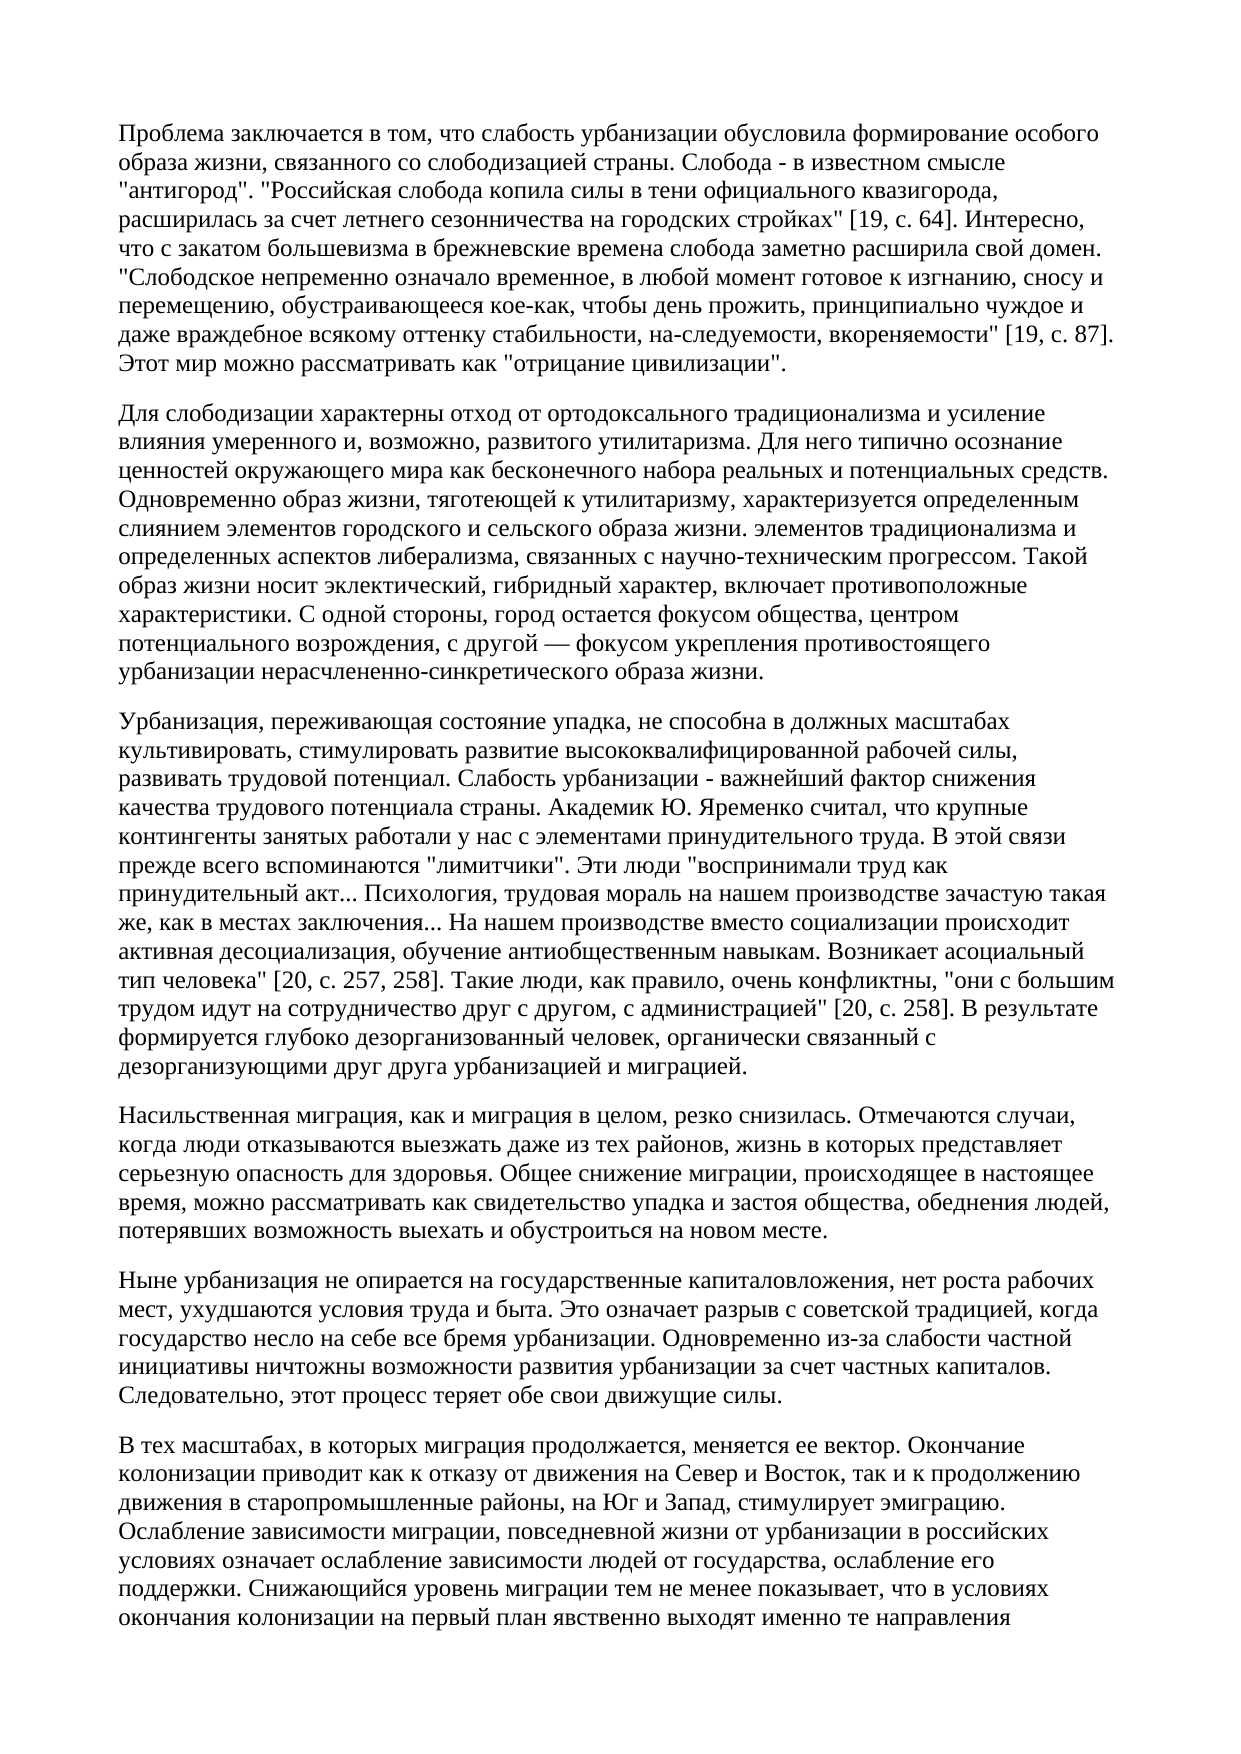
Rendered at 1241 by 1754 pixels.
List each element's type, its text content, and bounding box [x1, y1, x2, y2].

text Проблема заключается в том, что слабость урбанизации обусловила формирование особого образа жизни, связанного со слободизацией страны. Слобода - в известном смысле "антигород". "Российская слобода копила силы в тени официального квазигорода, расширилась за счет летнего сезонничества на городских стройках" [19, с. 64]. Интересно, что с закатом большевизма в брежневские времена слобода заметно расширила свой домен. "Слободское непременно означало временное, в любой момент готовое к изгнанию, сносу и перемещению, обустраивающееся кое-как, чтобы день прожить, принципиально чуждое и даже враждебное всякому оттенку стабильности, на-следуемости, вкореняемости" [19, с. 87]. Этот мир можно рассматривать как "отрицание цивилизации". [118, 118, 1122, 377]
text Насильственная миграция, как и миграция в целом, резко снизилась. Отмечаются случаи, когда люди отказываются выезжать даже из тех районов, жизнь в которых представляет серьезную опасность для здоровья. Общее снижение миграции, происходящее в настоящее время, можно рассматривать как свидетельство упадка и застоя общества, обеднения людей, потерявших возможность выехать и обустроиться на новом месте. [118, 1101, 1122, 1244]
text Для слободизации характерны отход от ортодоксального традиционализма и усиление влияния умеренного и, возможно, развитого утилитаризма. Для него типично осознание ценностей окружающего мира как бесконечного набора реальных и потенциальных средств. Одновременно образ жизни, тяготеющей к утилитаризму, характеризуется определенным слиянием элементов городского и сельского образа жизни. элементов традиционализма и определенных аспектов либерализма, связанных с научно-техническим прогрессом. Такой образ жизни носит эклектический, гибридный характер, включает противоположные характеристики. С одной стороны, город остается фокусом общества, центром потенциального возрождения, с другой — фокусом укрепления противостоящего урбанизации нерасчлененно-синкретического образа жизни. [118, 398, 1122, 685]
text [118, 1430, 1122, 1631]
text Урбанизация, переживающая состояние упадка, не способна в должных масштабах культивировать, стимулировать развитие высококвалифицированной рабочей силы, развивать трудовой потенциал. Слабость урбанизации - важнейший фактор снижения качества трудового потенциала страны. Академик Ю. Яременко считал, что крупные контингенты занятых работали у нас с элементами принудительного труда. В этой связи прежде всего вспоминаются "лимитчики". Эти люди "воспринимали труд как принудительный акт... Психология, трудовая мораль на нашем производстве зачастую такая же, как в местах заключения... На нашем производстве вместо социализации происходит активная десоциализация, обучение антиобщественным навыкам. Возникает асоциальный тип человека" [20, с. 257, 258]. Такие люди, как правило, очень конфликтны, "они с большим трудом идут на сотрудничество друг с другом, с администрацией" [20, с. 258]. В результате формируется глубоко дезорганизованный человек, органически связанный с дезорганизующими друг друга урбанизацией и миграцией. [118, 706, 1122, 1080]
text Ныне урбанизация не опирается на государственные капиталовложения, нет роста рабочих мест, ухудшаются условия труда и быта. Это означает разрыв с советской традицией, когда государство несло на себе все бремя урбанизации. Одновременно из-за слабости частной инициативы ничтожны возможности развития урбанизации за счет частных капиталов. Следовательно, этот процесс теряет обе свои движущие силы. [118, 1265, 1122, 1409]
